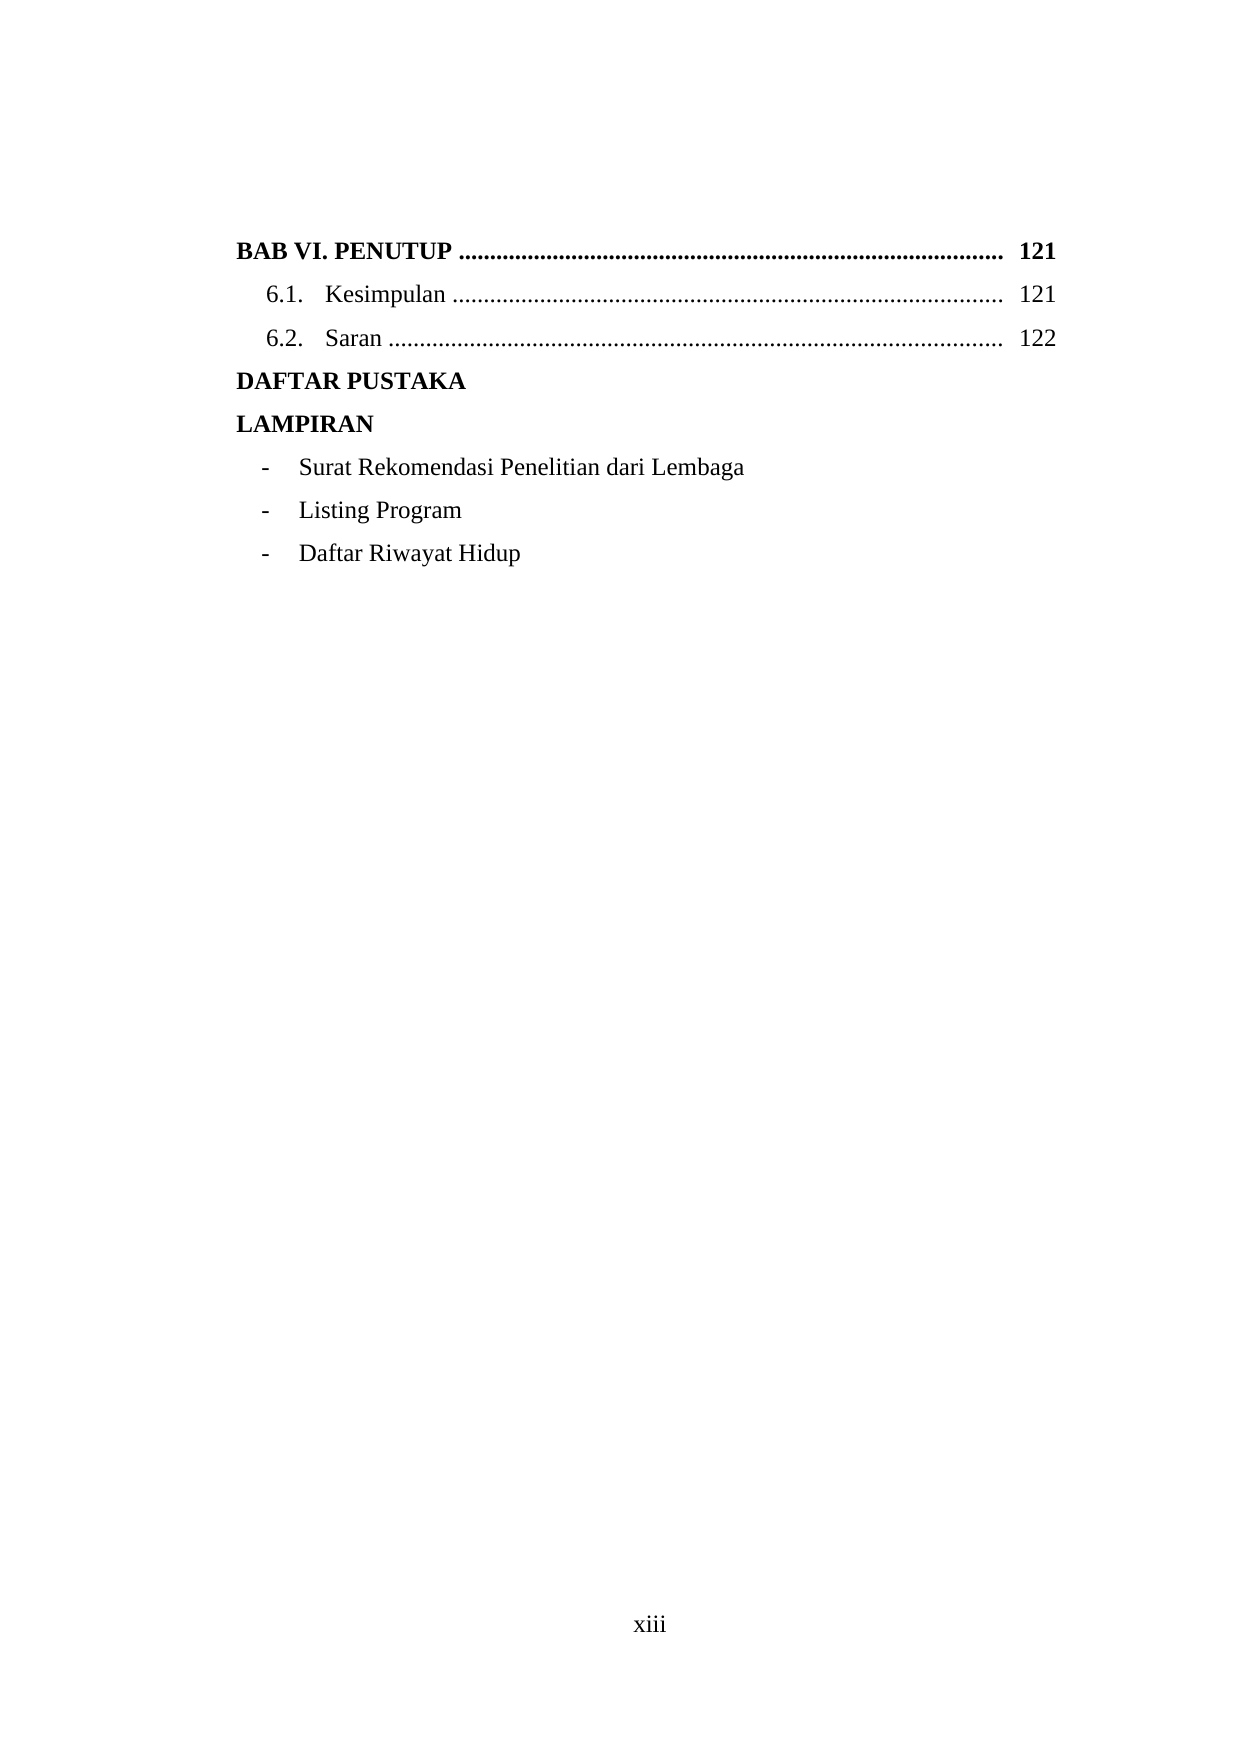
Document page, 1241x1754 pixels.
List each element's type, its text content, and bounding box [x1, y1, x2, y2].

text LAMPIRAN [236, 409, 1063, 438]
text BAB VI. PENUTUP 121 [236, 236, 1063, 265]
list Kesimpulan 121 [266, 279, 1063, 308]
text DAFTAR PUSTAKA [236, 366, 1063, 394]
list Listing Program [261, 495, 1063, 524]
list Saran 122 [266, 323, 1063, 351]
list Daftar Riwayat Hidup [261, 538, 1063, 567]
list Surat Rekomendasi Penelitian dari Lembaga [261, 452, 1063, 481]
